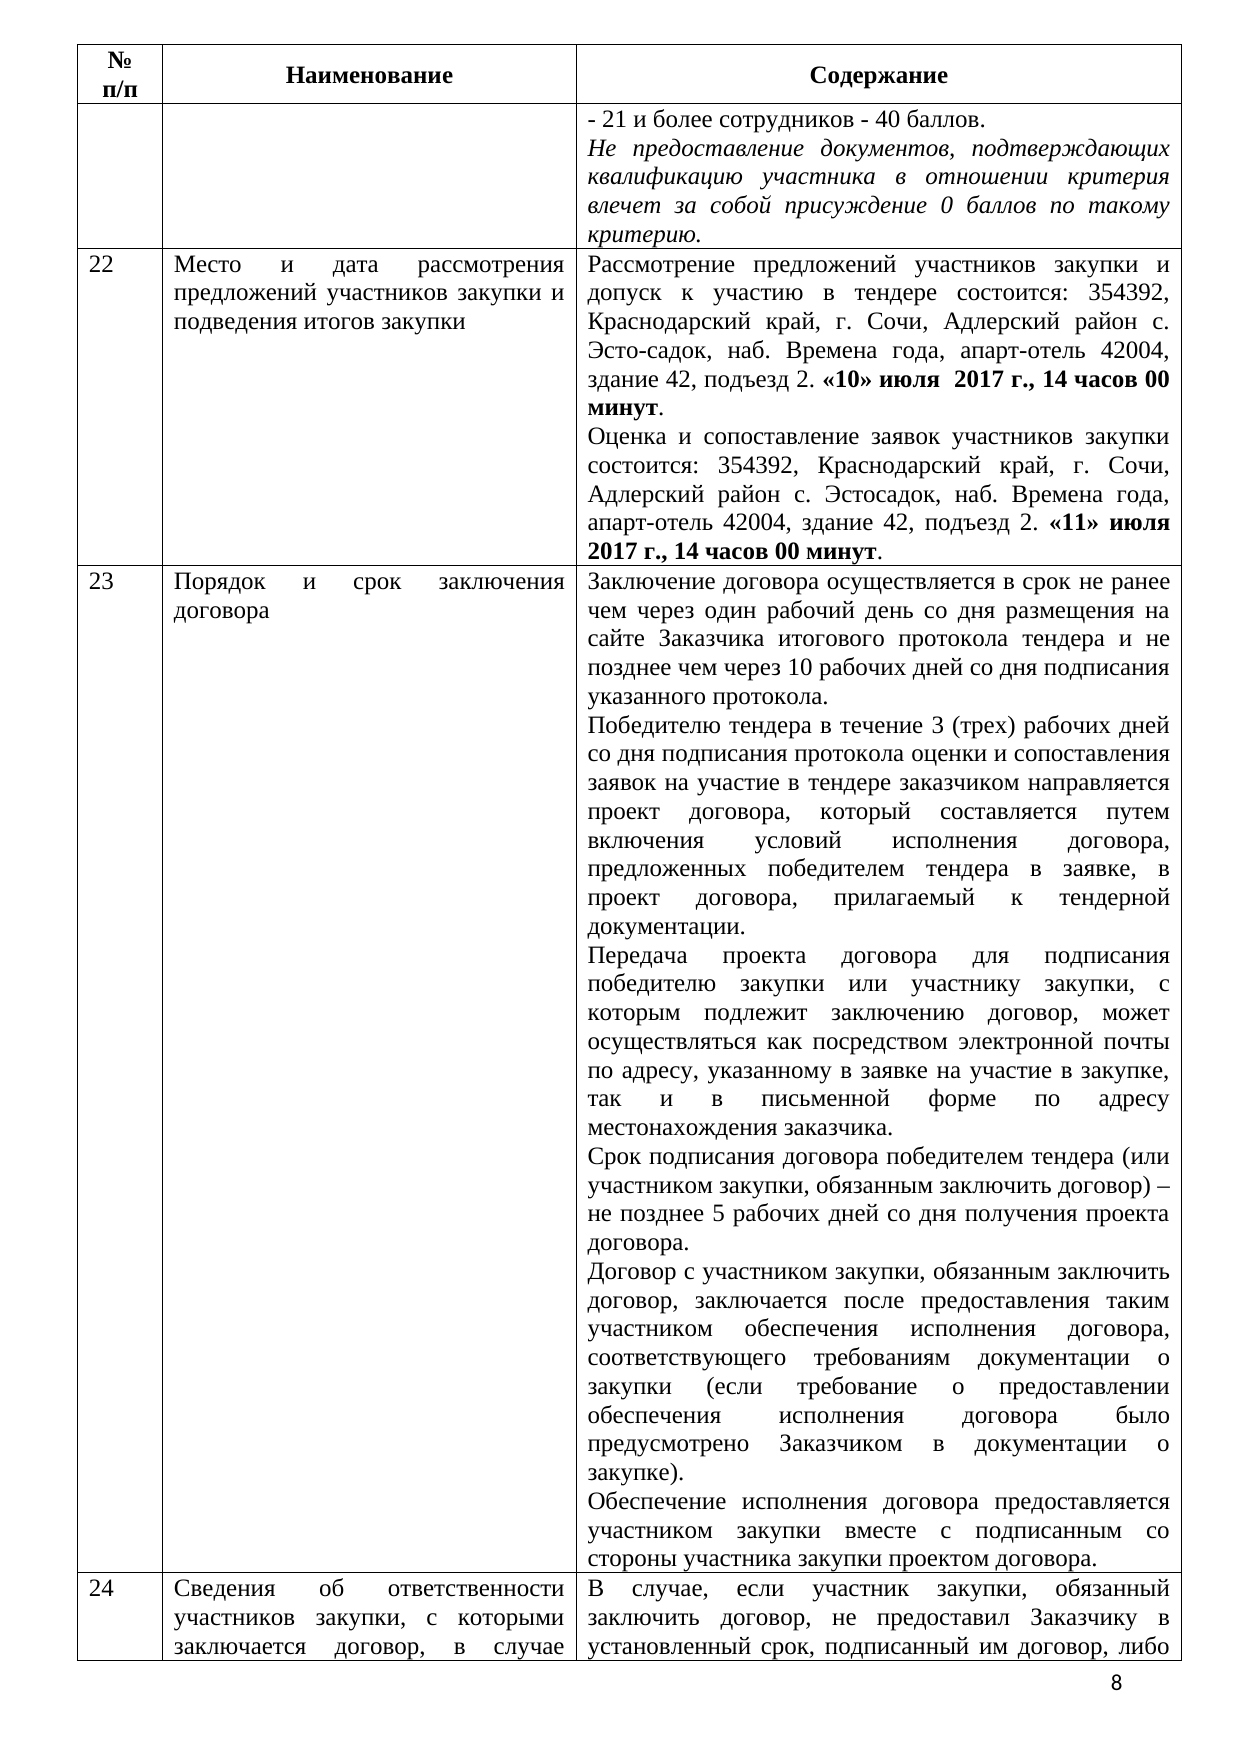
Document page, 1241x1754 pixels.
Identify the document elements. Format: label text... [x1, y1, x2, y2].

table_header Наименование [163, 45, 576, 103]
table_header Содержание [577, 45, 1181, 103]
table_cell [577, 104, 1181, 248]
table_cell Место и дата рассмотрения предложений участников закупки и подведения итогов закупки [163, 249, 576, 565]
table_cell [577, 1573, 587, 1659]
table_cell 24 [78, 1573, 162, 1659]
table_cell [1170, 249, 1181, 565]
table_cell 21 [78, 104, 162, 248]
table_cell 22 [78, 249, 162, 565]
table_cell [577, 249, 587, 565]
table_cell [163, 104, 576, 248]
table_cell Заключение договора осуществляется в срок не ранее чем через один рабочий день со дня размещения на сайте Заказчика итогового протокола тендера и не позднее чем через 10 рабочих дней со дня подписания указанного протокола. Победителю тендера в течение 3 (трех) рабочих дней со дня подписания протокола оценки и сопоставления заявок на участие в тендере заказчиком направляется проект договора, который составляется путем включения условий исполнения договора, предложенных победителем тендера в заявке, в проект договора, прилагаемый к тендерной документации. Передача проекта договора для подписания победителю закупки или участнику закупки, с которым подлежит заключению договор, может осуществляться как посредством электронной почты по адресу, указанному в заявке на участие в закупке, так и в письменной форме по адресу местонахождения заказчика. Срок подписания договора победителем тендера (или участником закупки, обязанным заключить договор) – не позднее 5 рабочих дней со дня получения проекта договора. Договор с участником закупки, обязанным заключить договор, заключается после предоставления таким участником обеспечения исполнения договора, соответствующего требованиям документации о закупки (если требование о предоставлении обеспечения исполнения договора было предусмотрено Заказчиком в документации о закупке). Обеспечение исполнения договора предоставляется участником закупки вместе с подписанным со стороны участника закупки проектом договора. [577, 566, 1181, 1572]
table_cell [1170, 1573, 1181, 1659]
table_cell Порядок и срок заключения договора [163, 566, 576, 1572]
table_cell 23 [78, 566, 162, 1572]
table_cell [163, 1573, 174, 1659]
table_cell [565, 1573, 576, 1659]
